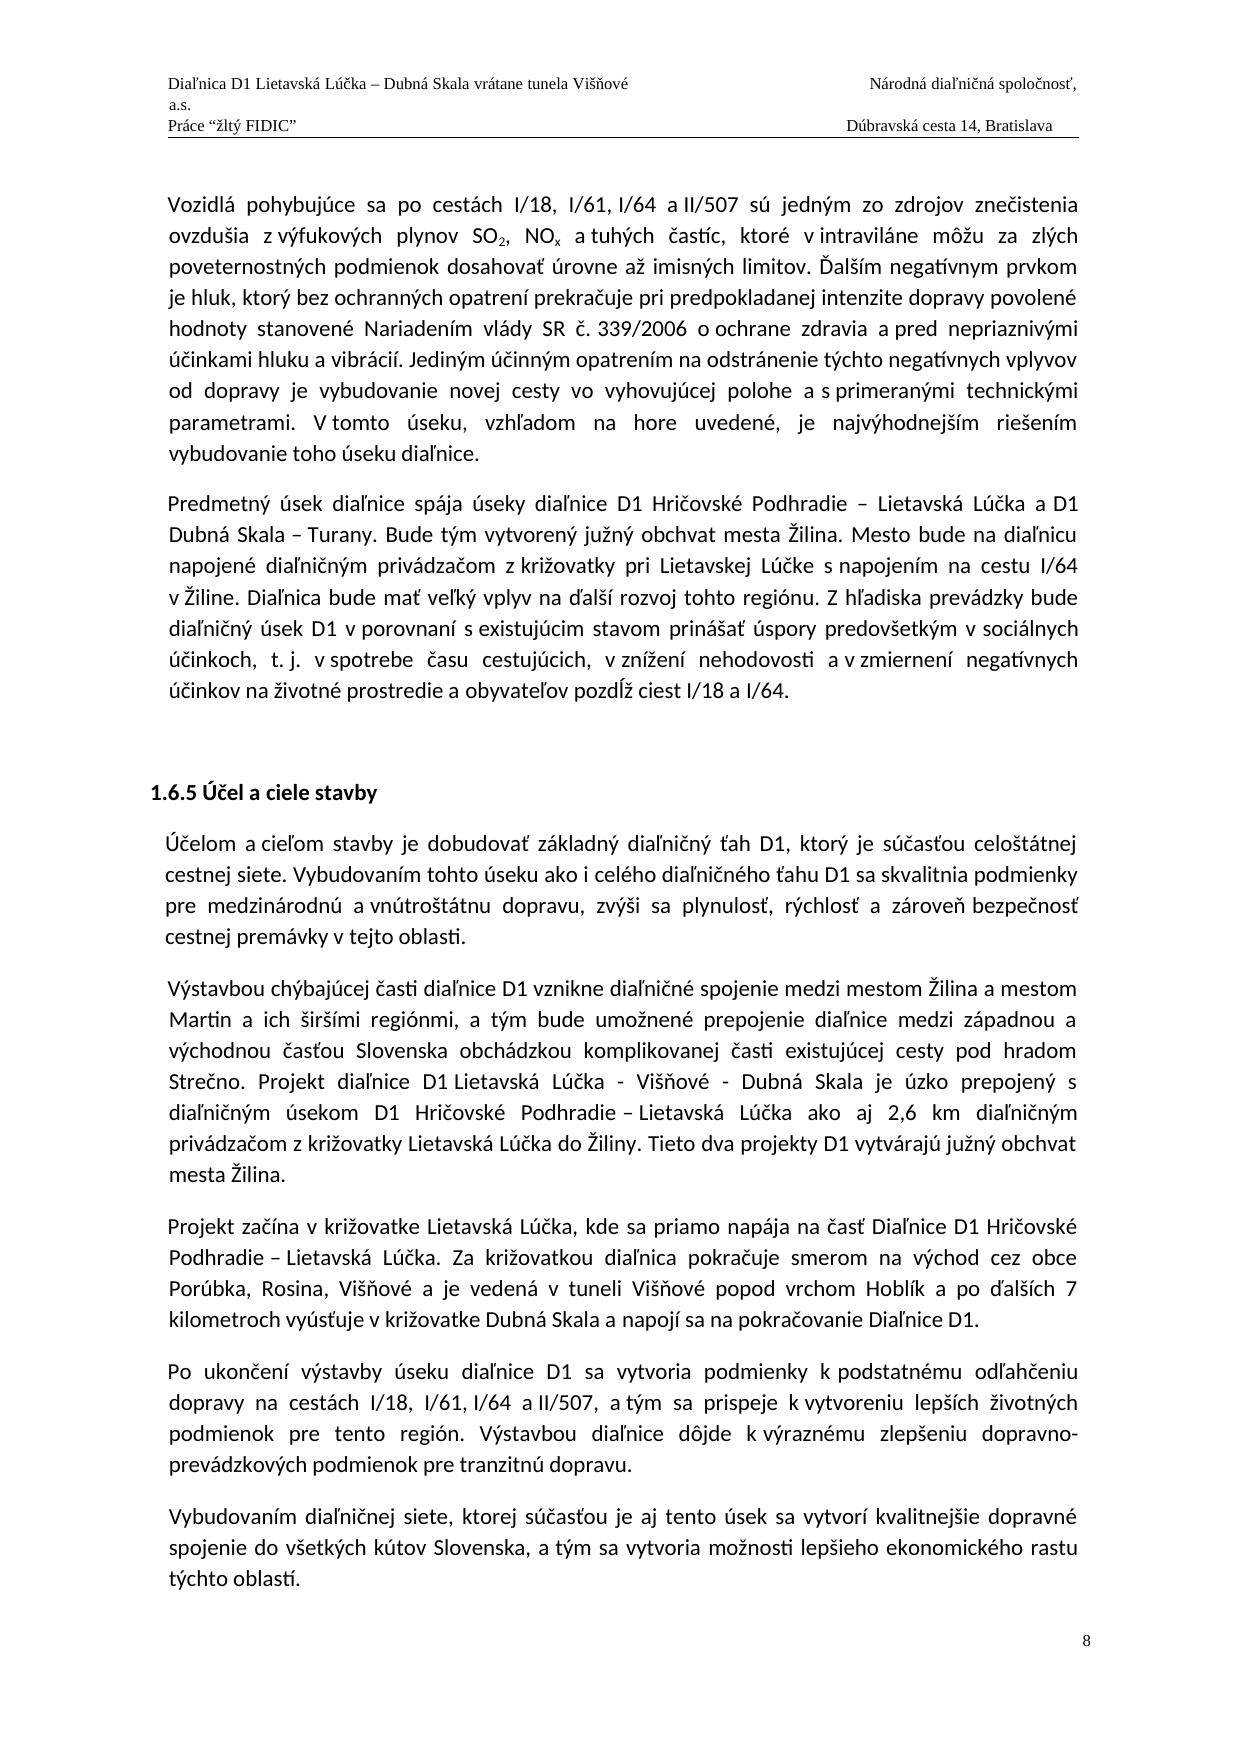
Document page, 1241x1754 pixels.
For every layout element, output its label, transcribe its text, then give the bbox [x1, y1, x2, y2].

text Projekt začína v križovatke Lietavská Lúčka, kde sa priamo napája na časť Diaľnice D1 Hričovské Podhradie – Lietavská Lúčka. Za križovatkou diaľnica pokračuje smerom na východ cez obce Porúbka, Rosina, Višňové a je vedená v tuneli Višňové popod vrchom Hoblík a po ďalších 7 kilometroch vyúsťuje v križovatke Dubná Skala a napojí sa na pokračovanie Diaľnice D1. [167, 1212, 1078, 1333]
text Výstavbou chýbajúcej časti diaľnice D1 vznikne diaľničné spojenie medzi mestom Žilina a mestom Martin a ich širšími regiónmi, a tým bude umožnené prepojenie diaľnice medzi západnou a východnou časťou Slovenska obchádzkou komplikovanej časti existujúcej cesty pod hradom Strečno. Projekt diaľnice D1 Lietavská Lúčka - Višňové - Dubná Skala je úzko prepojený s diaľničným úsekom D1 Hričovské Podhradie – Lietavská Lúčka ako aj 2,6 km diaľničným privádzačom z križovatky Lietavská Lúčka do Žiliny. Tieto dva projekty D1 vytvárajú južný obchvat mesta Žilina. [167, 974, 1078, 1188]
text 1.6.5 Účel a ciele stavby [150, 778, 1078, 806]
text Účelom a cieľom stavby je dobudovať základný diaľničný ťah D1, ktorý je súčasťou celoštátnej cestnej siete. Vybudovaním tohto úseku ako i celého diaľničného ťahu D1 sa skvalitnia podmienky pre medzinárodnú a vnútroštátnu dopravu, zvýši sa plynulosť, rýchlosť a zároveň bezpečnosť cestnej premávky v tejto oblasti. [165, 829, 1078, 950]
text Po ukončení výstavby úseku diaľnice D1 sa vytvoria podmienky k podstatnému odľahčeniu dopravy na cestách I/18, I/61, I/64 a II/507, a tým sa prispeje k vytvoreniu lepších životných podmienok pre tento región. Výstavbou diaľnice dôjde k výraznému zlepšeniu dopravno-prevádzkových podmienok pre tranzitnú dopravu. [167, 1357, 1078, 1478]
text Predmetný úsek diaľnice spája úseky diaľnice D1 Hričovské Podhradie – Lietavská Lúčka a D1 Dubná Skala – Turany. Bude tým vytvorený južný obchvat mesta Žilina. Mesto bude na diaľnicu napojené diaľničným privádzačom z križovatky pri Lietavskej Lúčke s napojením na cestu I/64 v Žiline. Diaľnica bude mať veľký vplyv na ďalší rozvoj tohto regiónu. Z hľadiska prevádzky bude diaľničný úsek D1 v porovnaní s existujúcim stavom prinášať úspory predovšetkým v sociálnych účinkoch, t. j. v spotrebe času cestujúcich, v znížení nehodovosti a v zmiernení negatívnych účinkov na životné prostredie a obyvateľov pozdĺž ciest I/18 a I/64. [167, 489, 1078, 704]
text Vozidlá pohybujúce sa po cestách I/18, I/61, I/64 a II/507 sú jedným zo zdrojov znečistenia ovzdušia z výfukových plynov SO2, NOx a tuhých častíc, ktoré v intraviláne môžu za zlých poveternostných podmienok dosahovať úrovne až imisných limitov. Ďalším negatívnym prvkom je hluk, ktorý bez ochranných opatrení prekračuje pri predpokladanej intenzite dopravy povolené hodnoty stanovené Nariadením vlády SR č. 339/2006 o ochrane zdravia a pred nepriaznivými účinkami hluku a vibrácií. Jediným účinným opatrením na odstránenie týchto negatívnych vplyvov od dopravy je vybudovanie novej cesty vo vyhovujúcej polohe a s primeranými technickými parametrami. V tomto úseku, vzhľadom na hore uvedené, je najvýhodnejším riešením vybudovanie toho úseku diaľnice. [167, 190, 1078, 467]
text Vybudovaním diaľničnej siete, ktorej súčasťou je aj tento úsek sa vytvorí kvalitnejšie dopravné spojenie do všetkých kútov Slovenska, a tým sa vytvoria možnosti lepšieho ekonomického rastu týchto oblastí. [168, 1502, 1078, 1592]
